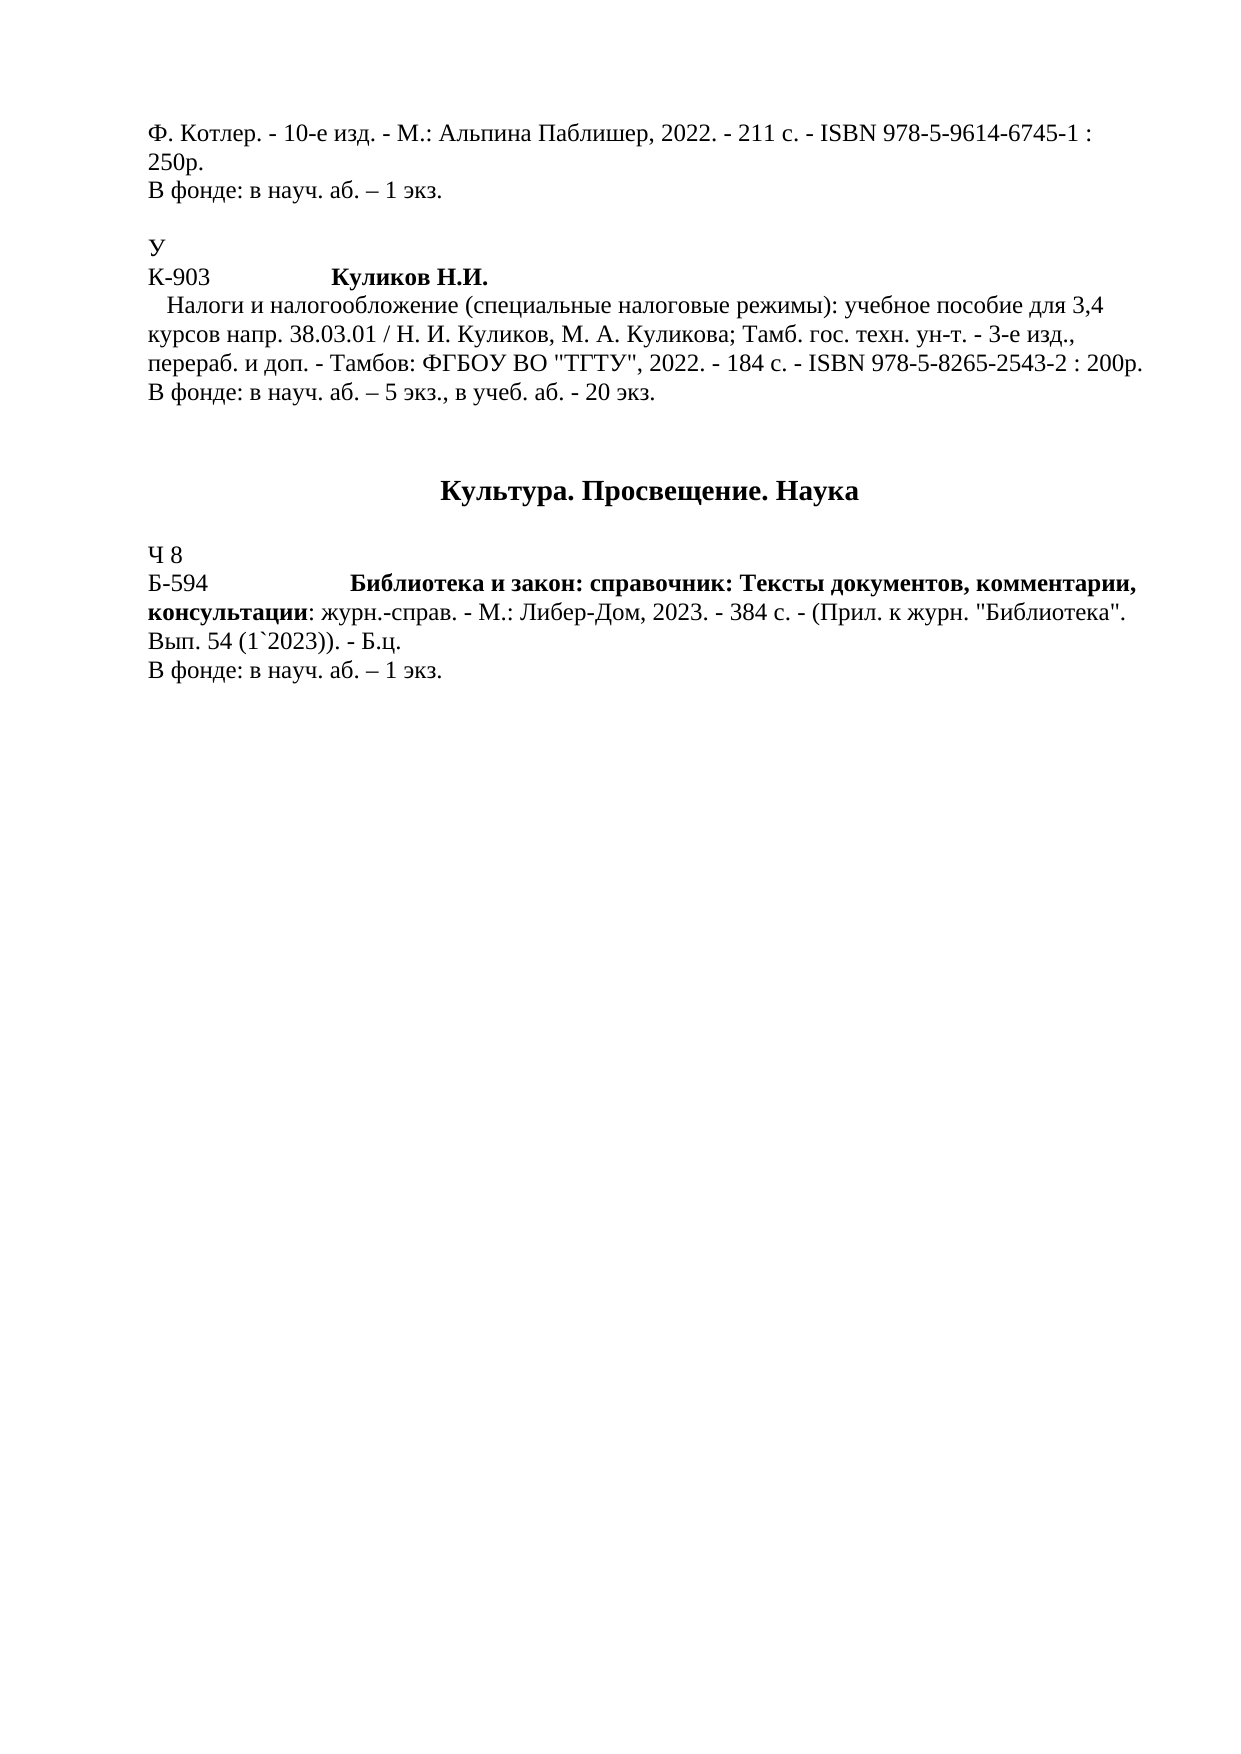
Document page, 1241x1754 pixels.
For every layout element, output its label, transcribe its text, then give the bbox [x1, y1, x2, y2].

text Культура. Просвещение. Наука [148, 473, 1152, 506]
text У К-903 Куликов Н.И. Налоги и налогообложение (специальные налоговые режимы): учебное пособие для 3,4 курсов напр. 38.03.01 / Н. И. Куликов, М. А. Куликова; Тамб. гос. техн. ун-т. - 3-е изд., перераб. и доп. - Тамбов: ФГБОУ ВО "ТГТУ", 2022. - 184 с. - ISBN 978-5-8265-2543-2 : 200р. В фонде: в науч. аб. – 5 экз., в учеб. аб. - 20 экз. [148, 233, 1152, 406]
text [148, 118, 1152, 204]
text Ч 8 Б-594 Библиотека и закон: справочник: Тексты документов, комментарии, консультации: журн.-справ. - М.: Либер-Дом, 2023. - 384 с. - (Прил. к журн. "Библиотека". Вып. 54 (1`2023)). - Б.ц. В фонде: в науч. аб. – 1 экз. [148, 540, 1152, 683]
